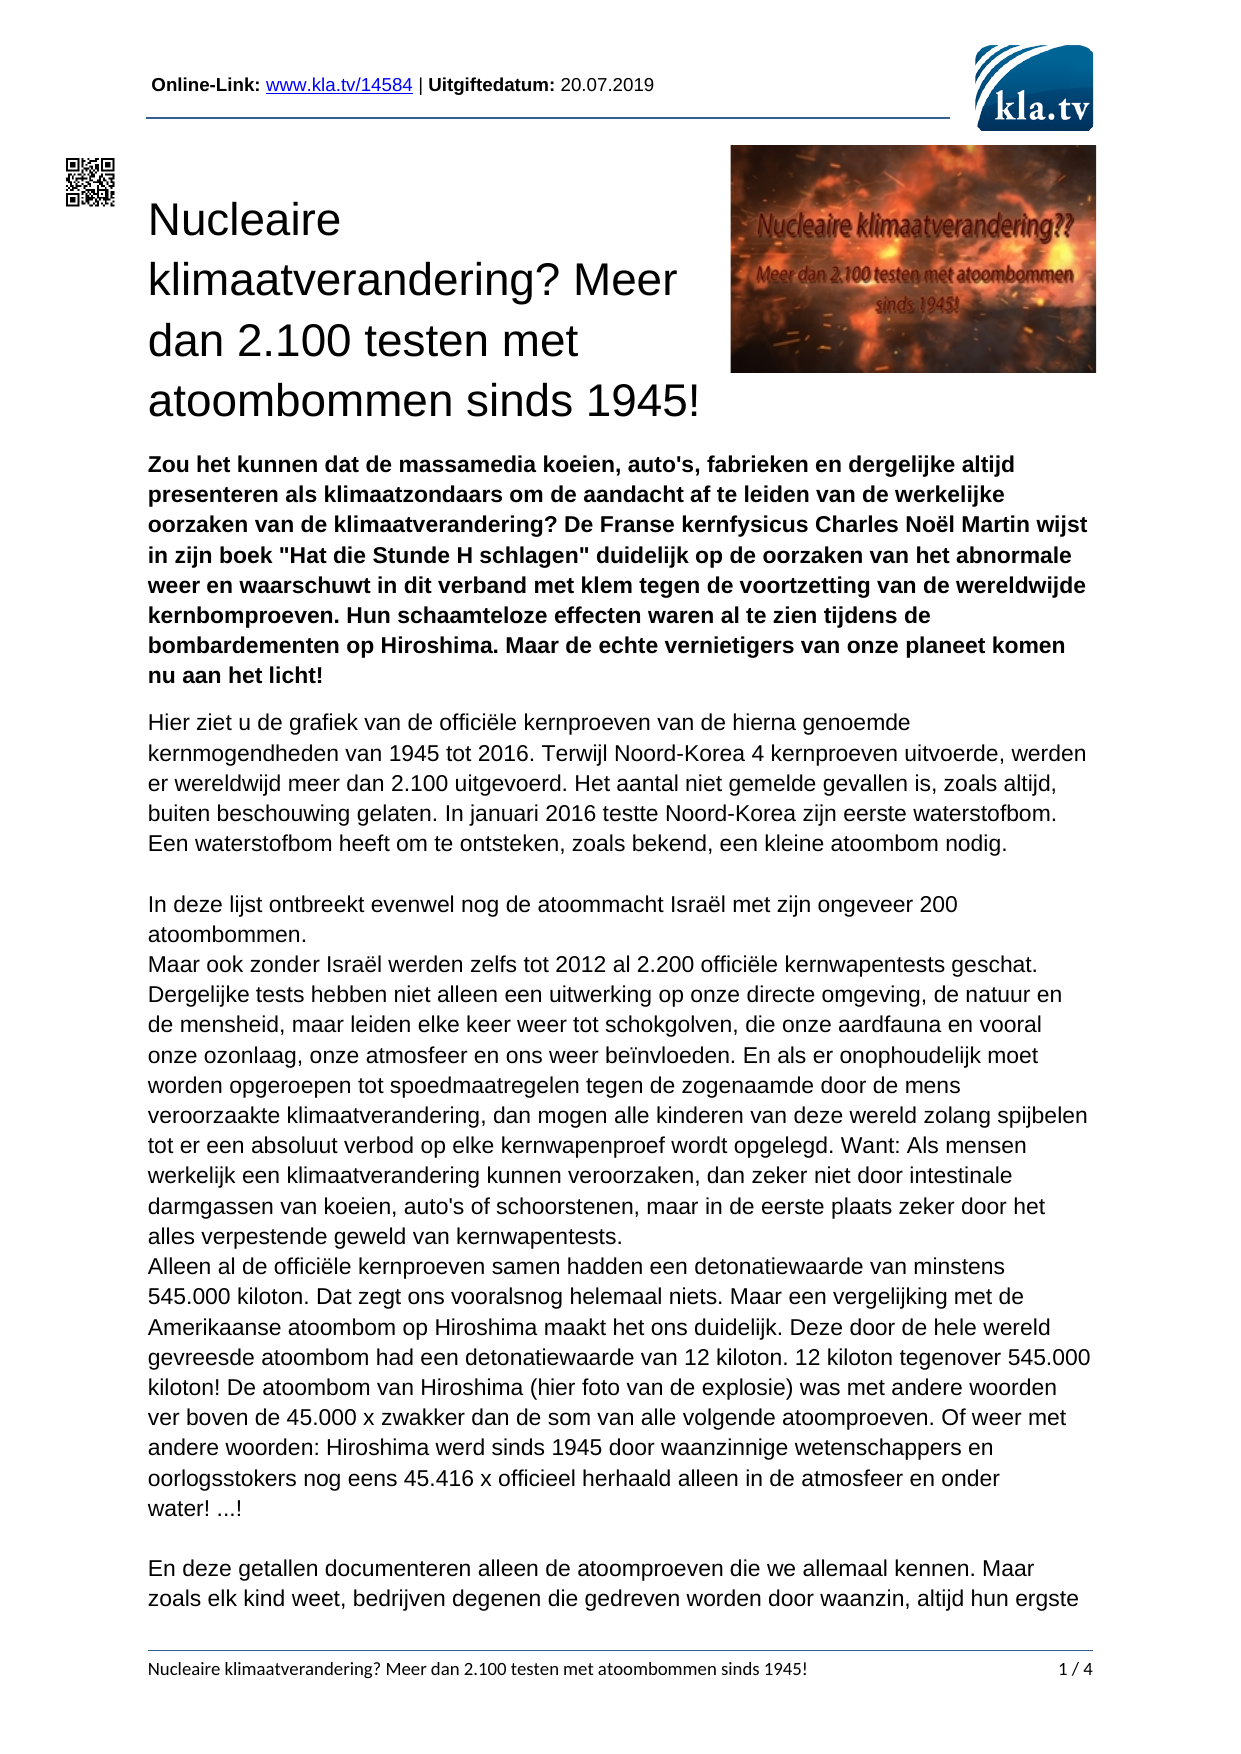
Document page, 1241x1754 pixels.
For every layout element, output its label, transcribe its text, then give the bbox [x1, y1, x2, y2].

text Nucleaire klimaatverandering? Meer dan 2.100 testen met atoombommen sinds 1945! [148, 192, 1093, 427]
text Zou het kunnen dat de massamedia koeien, auto's, fabrieken en dergelijke altijd presenteren als klimaatzondaars om de aandacht af te leiden van de werkelijke oorzaken van de klimaatverandering? De Franse kernfysicus Charles Noël Martin wijst in zijn boek "Hat die Stunde H schlagen" duidelijk op de oorzaken van het abnormale weer en waarschuwt in dit verband met klem tegen de voortzetting van de wereldwijde kernbomproeven. Hun schaamteloze effecten waren al te zien tijdens de bombardementen op Hiroshima. Maar de echte vernietigers van onze planeet komen nu aan het licht! [148, 451, 1093, 689]
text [148, 709, 1093, 1612]
